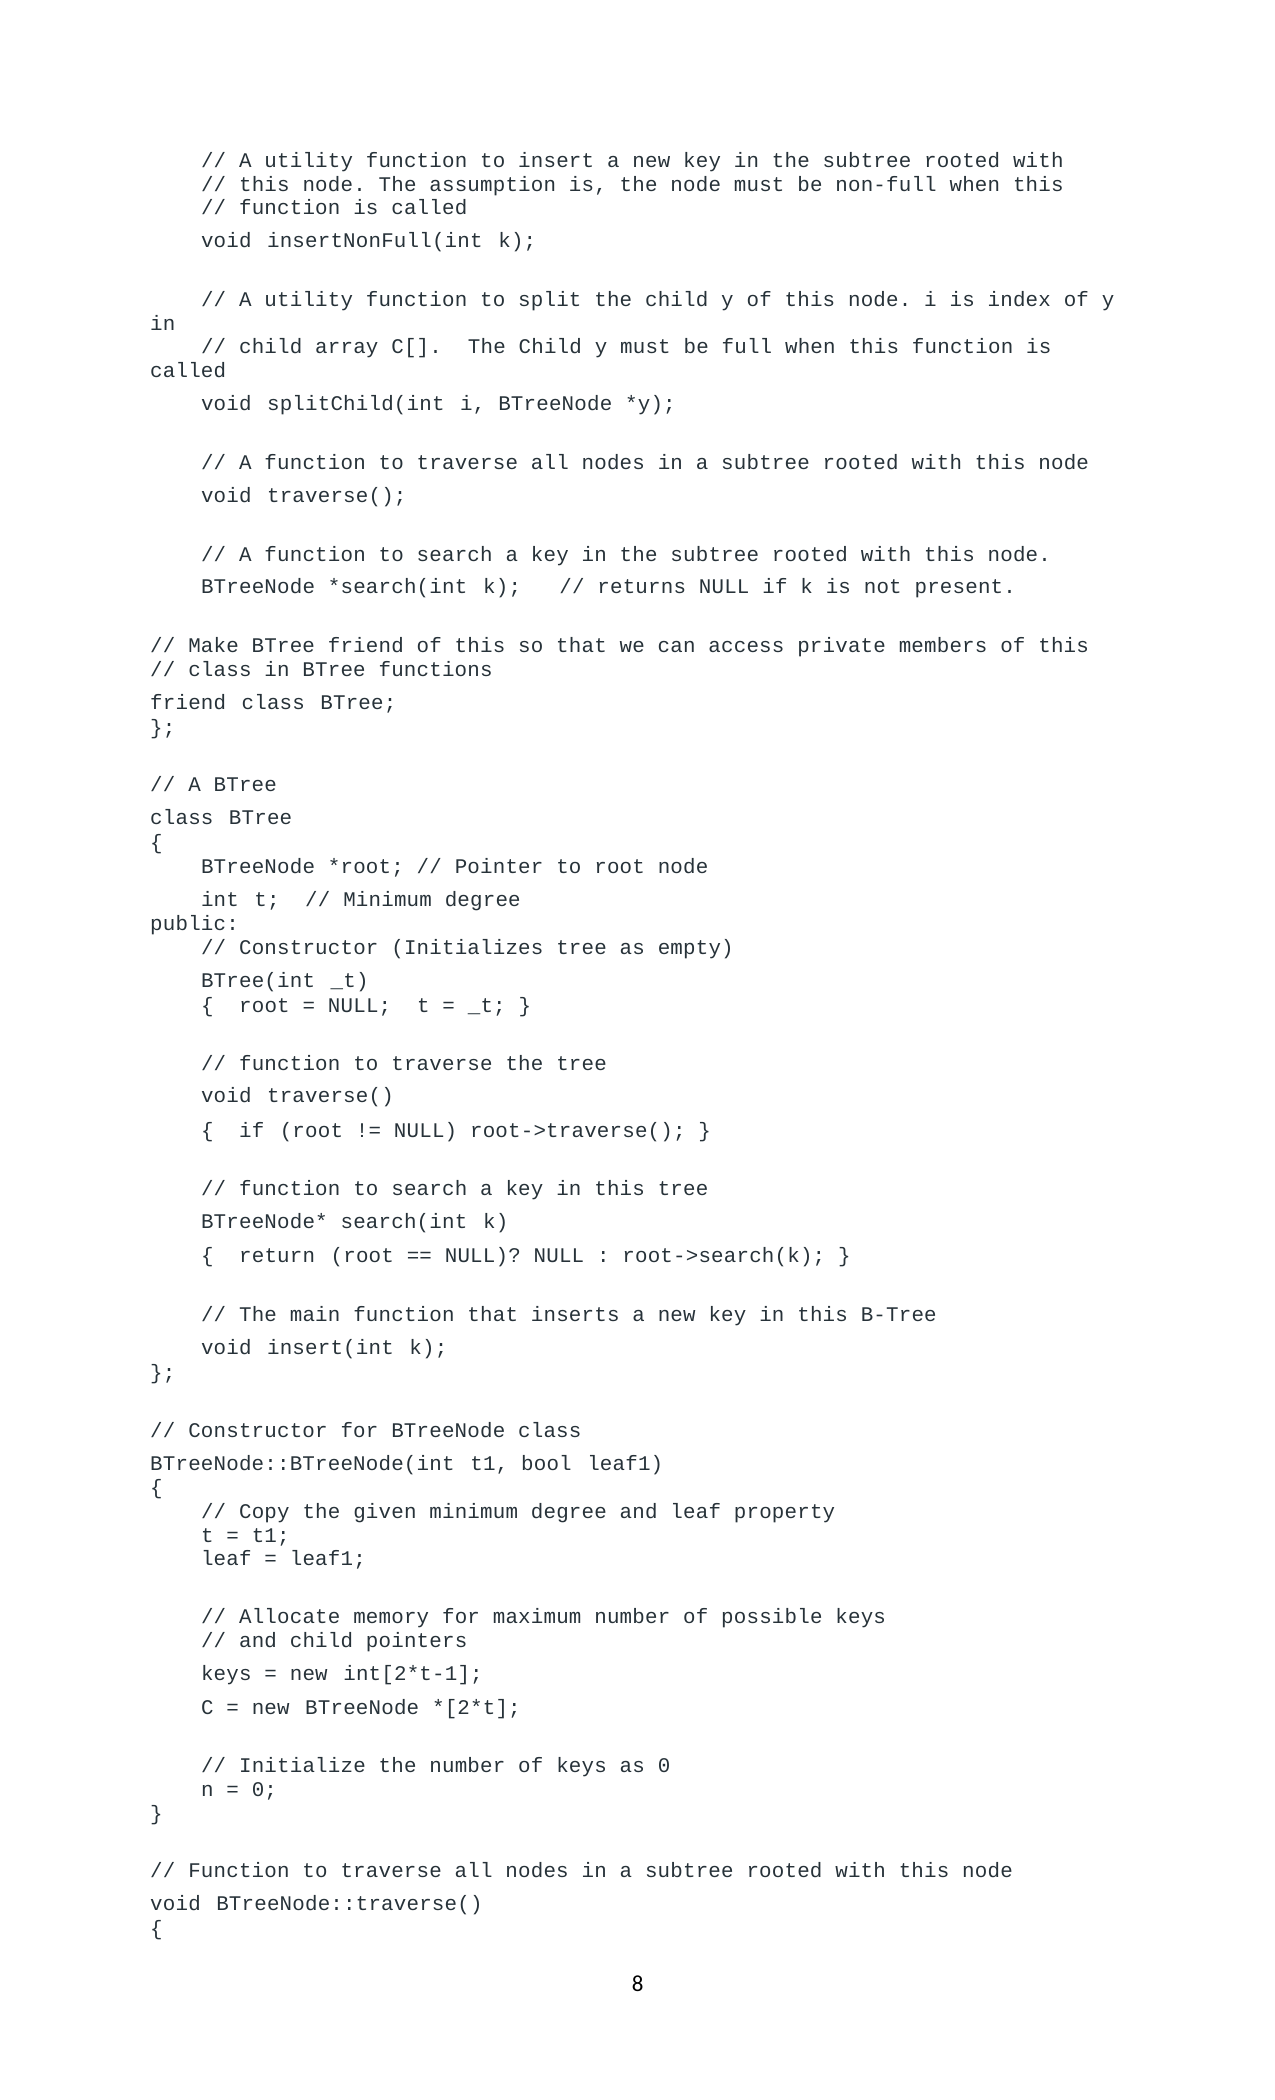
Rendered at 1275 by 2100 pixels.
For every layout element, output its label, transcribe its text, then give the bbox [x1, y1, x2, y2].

text void insertNonFull(int k); [150, 221, 1125, 255]
text // A utility function to insert a new key in the subtree rooted with [150, 150, 1125, 174]
text }; [150, 717, 1125, 740]
text // Make BTree friend of this so that we can access private members of this [150, 635, 1125, 659]
text // A function to search a key in the subtree rooted with this node. [150, 543, 1125, 567]
text class BTree [150, 798, 1125, 832]
text void traverse() [150, 1076, 1125, 1110]
text }; [150, 1362, 1125, 1386]
text // function to traverse the tree [150, 1052, 1125, 1076]
text } [150, 1803, 1125, 1826]
text // Function to traverse all nodes in a subtree rooted with this node [150, 1860, 1125, 1884]
text { if (root != NULL) root->traverse(); } [150, 1110, 1125, 1144]
text BTreeNode::BTreeNode(int t1, bool leaf1) [150, 1443, 1125, 1477]
text BTreeNode* search(int k) [150, 1202, 1125, 1236]
text // A function to traverse all nodes in a subtree rooted with this node [150, 452, 1125, 475]
text // Copy the given minimum degree and leaf property [150, 1501, 1125, 1524]
text { [150, 1477, 1125, 1501]
text keys = new int[2*t-1]; [150, 1653, 1125, 1687]
text // Constructor (Initializes tree as empty) [150, 937, 1125, 961]
text int t; // Minimum degree [150, 879, 1125, 913]
text // The main function that inserts a new key in this B-Tree [150, 1304, 1125, 1328]
text void splitChild(int i, BTreeNode *y); [150, 384, 1125, 418]
text // this node. The assumption is, the node must be non-full when this [150, 174, 1125, 197]
text { [150, 832, 1125, 856]
text // Constructor for BTreeNode class [150, 1419, 1125, 1443]
text // A utility function to split the child y of this node. i is index of y in [150, 289, 1125, 336]
text public: [150, 913, 1125, 937]
text // class in BTree functions [150, 659, 1125, 683]
text BTreeNode *search(int k); // returns NULL if k is not present. [150, 567, 1125, 601]
text { return (root == NULL)? NULL : root->search(k); } [150, 1236, 1125, 1270]
text void BTreeNode::traverse() [150, 1884, 1125, 1918]
text // and child pointers [150, 1629, 1125, 1653]
text // function to search a key in this tree [150, 1178, 1125, 1202]
text void traverse(); [150, 475, 1125, 509]
text // function is called [150, 197, 1125, 221]
text { [150, 1918, 1125, 1942]
text void insert(int k); [150, 1328, 1125, 1362]
text // A BTree [150, 774, 1125, 798]
text C = new BTreeNode *[2*t]; [150, 1687, 1125, 1721]
text n = 0; [150, 1779, 1125, 1803]
text BTreeNode *root; // Pointer to root node [150, 856, 1125, 879]
text { root = NULL; t = _t; } [150, 995, 1125, 1018]
text // Initialize the number of keys as 0 [150, 1755, 1125, 1779]
text friend class BTree; [150, 683, 1125, 717]
text t = t1; [150, 1524, 1125, 1548]
text // child array C[]. The Child y must be full when this function is called [150, 336, 1125, 384]
text // Allocate memory for maximum number of possible keys [150, 1606, 1125, 1629]
text BTree(int _t) [150, 961, 1125, 995]
text leaf = leaf1; [150, 1548, 1125, 1572]
